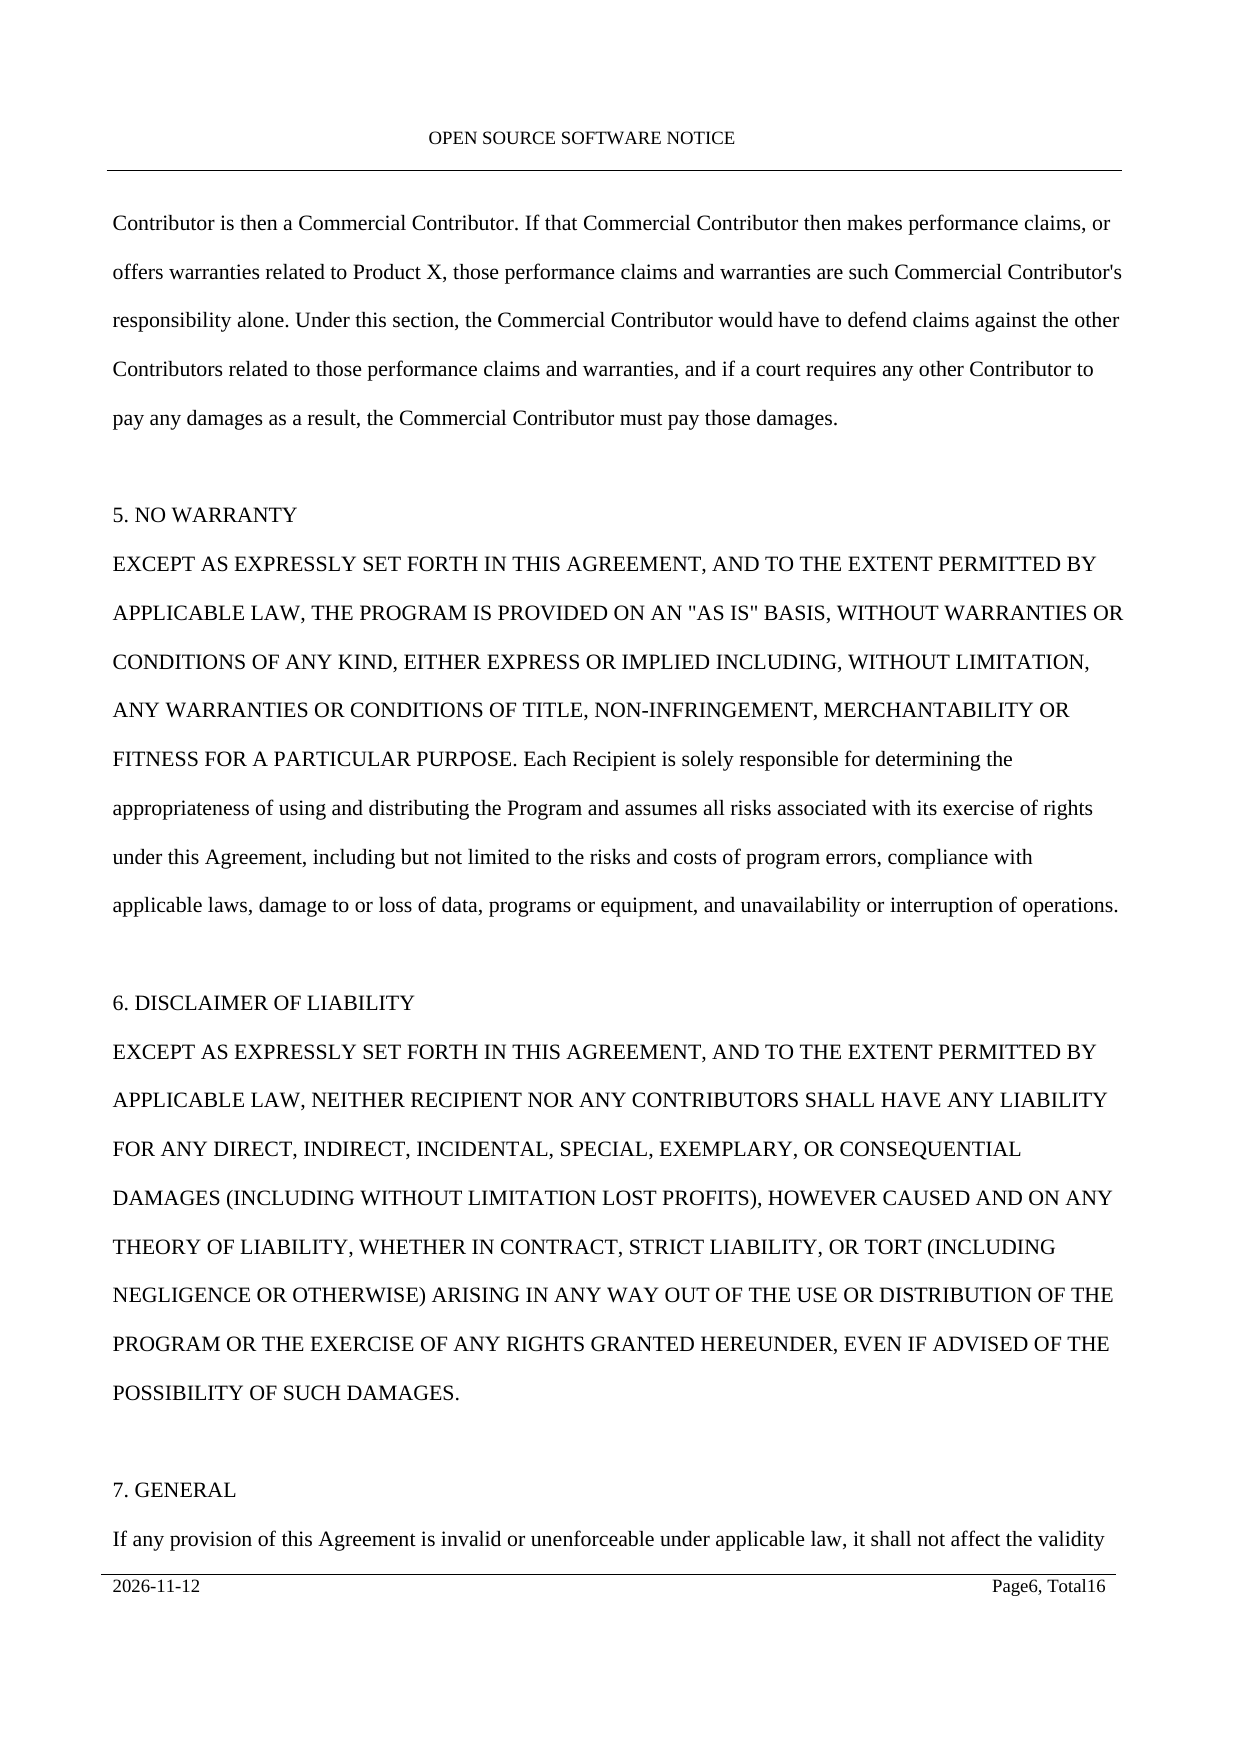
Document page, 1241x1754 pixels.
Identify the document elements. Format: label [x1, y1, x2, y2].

text [112, 206, 1128, 1555]
